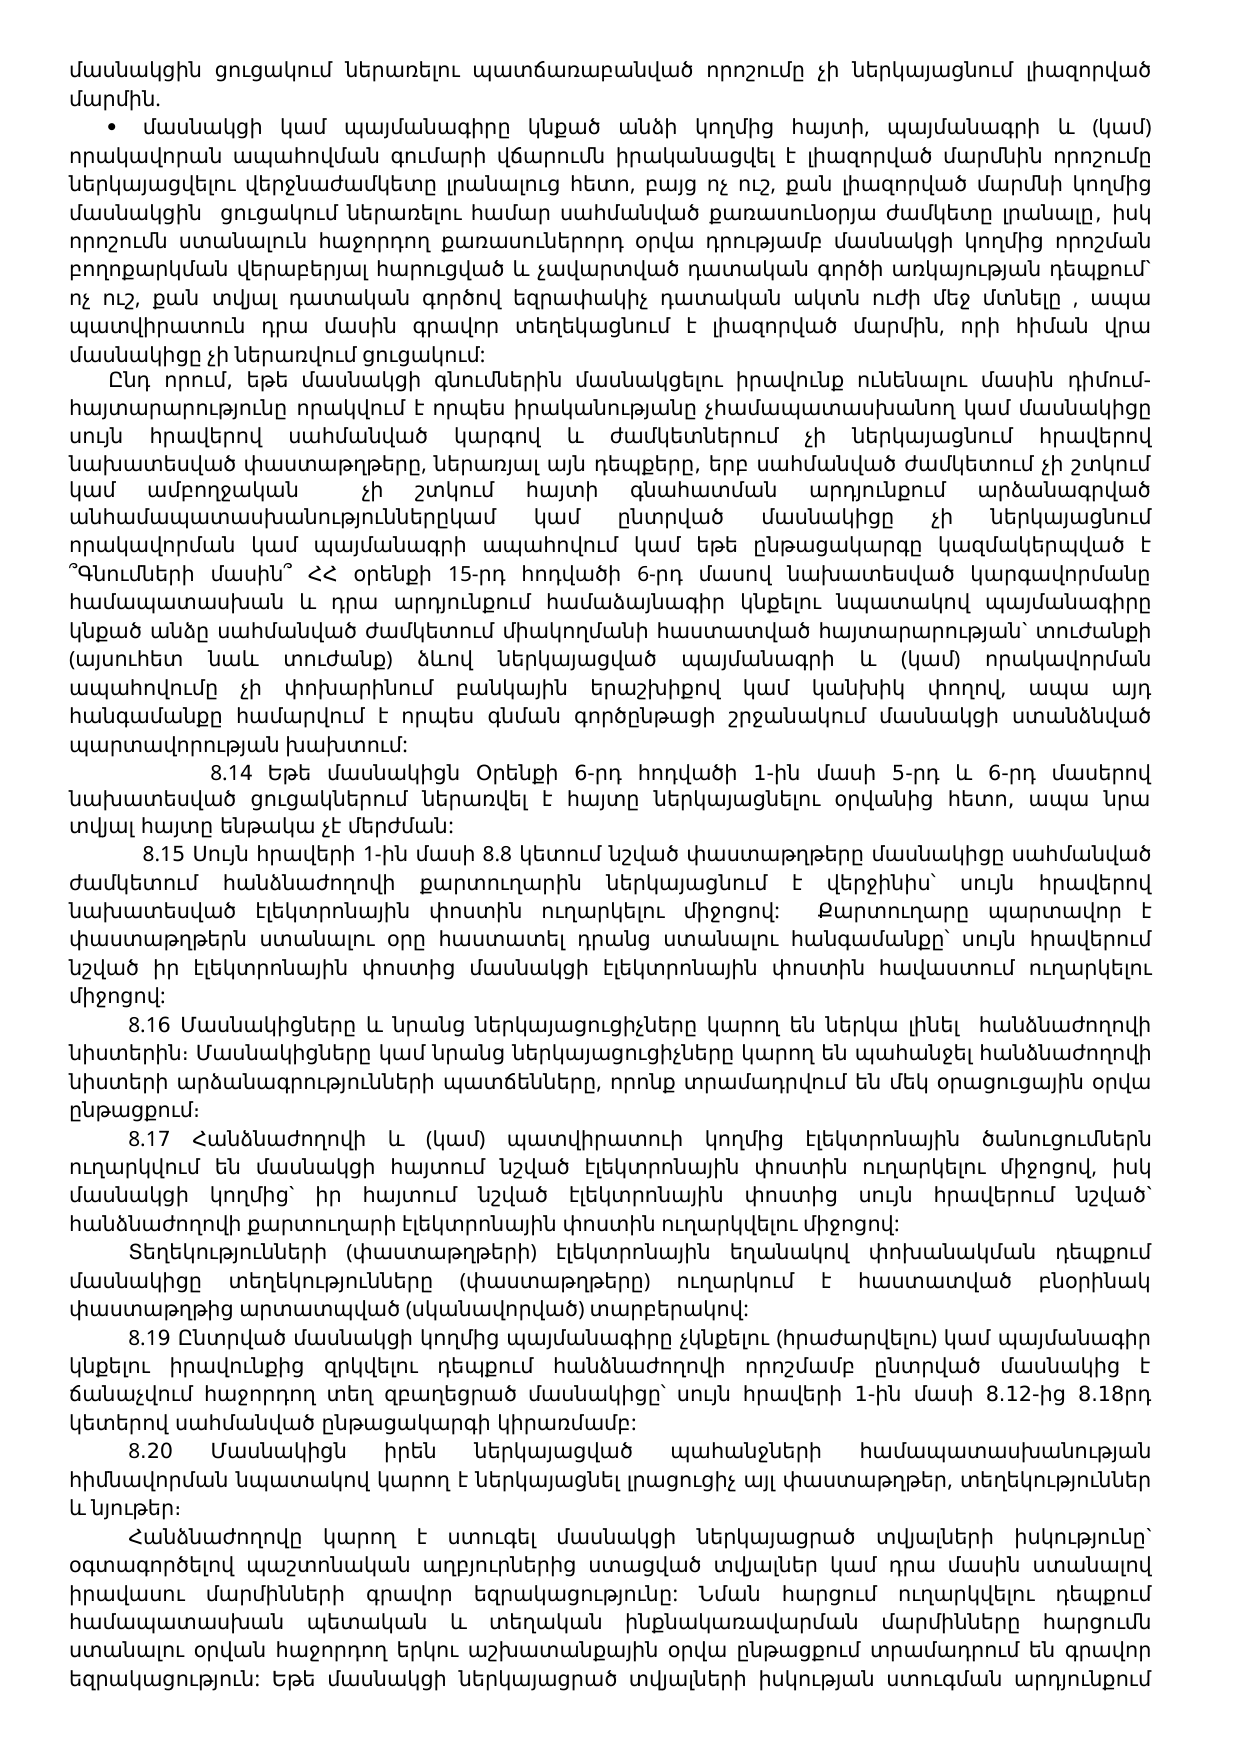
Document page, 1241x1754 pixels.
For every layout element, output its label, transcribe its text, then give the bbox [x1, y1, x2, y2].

text 8.20 Մասնակիցն իրեն ներկայացված պահանջների համապատասխանության հիմնավորման նպատակով կարող է ներկայացնել լրացուցիչ այլ փաստաթղթեր, տեղեկություններ և նյութեր։ [69, 1436, 1152, 1522]
text 8.16 Մասնակիցները և նրանց ներկայացուցիչները կարող են ներկա լինել հանձնաժողովի նիստերին։ Մասնակիցները կամ նրանց ներկայացուցիչները կարող են պահանջել հանձնաժողովի նիստերի արձանագրությունների պատճենները, որոնք տրամադրվում են մեկ օրացուցային օրվա ընթացքում։ [69, 1010, 1152, 1124]
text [69, 1522, 1152, 1692]
text Տեղեկությունների (փաստաթղթերի) էլեկտրոնային եղանակով փոխանակման դեպքում մասնակիցը տեղեկությունները (փաստաթղթերը) ուղարկում է հաստատված բնօրինակ փաստաթղթից արտատպված (սկանավորված) տարբերակով: [69, 1237, 1152, 1323]
text 8.15 Սույն հրավերի 1-ին մասի 8.8 կետում նշված փաստաթղթերը մասնակիցը սահմանված ժամկետում հանձնաժողովի քարտուղարին ներկայացնում է վերջինիս՝ սույն հրավերով նախատեսված էլեկտրոնային փոստին ուղարկելու միջոցով: Քարտուղարը պարտավոր է փաստաթղթերն ստանալու օրը հաստատել դրանց ստանալու հանգամանքը՝ սույն հրավերում նշված իր էլեկտրոնային փոստից մասնակցի էլեկտրոնային փոստին հավաստում ուղարկելու միջոցով: [69, 839, 1152, 1010]
text Ընդ որում, եթե մասնակցի գնումներին մասնակցելու իրավունք ունենալու մասին դիմում-հայտարարությունը որակվում է որպես իրականությանը չհամապատասխանող կամ մասնակիցը սույն հրավերով սահմանված կարգով և ժամկետներում չի ներկայացնում հրավերով նախատեսված փաստաթղթերը, ներառյալ այն դեպքերը, երբ սահմանված ժամկետում չի շտկում կամ ամբողջական չի շտկում հայտի գնահատման արդյունքում արձանագրված անհամապատասխանություններըկամ կամ ընտրված մասնակիցը չի ներկայացնում որակավորման կամ պայմանագրի ապահովում կամ եթե ընթացակարգը կազմակերպված է ՞Գնումների մասին՞ ՀՀ օրենքի 15-րդ հոդվածի 6-րդ մասով նախատեսված կարգավորմանը համապատասխան և դրա արդյունքում համաձայնագիր կնքելու նպատակով պայմանագիրը կնքած անձը սահմանված ժամկետում միակողմանի հաստատված հայտարարության` տուժանքի (այսուհետ նաև տուժանք) ձևով ներկայացված պայմանագրի և (կամ) որակավորման ապահովումը չի փոխարինում բանկային երաշխիքով կամ կանխիկ փողով, ապա այդ հանգամանքը համարվում է որպես գնման գործընթացի շրջանակում մասնակցի ստանձնված պարտավորության խախտում: [69, 368, 1152, 758]
text 8.19 Ընտրված մասնակցի կողմից պայմանագիրը չկնքելու (հրաժարվելու) կամ պայմանագիր կնքելու իրավունքից զրկվելու դեպքում հանձնաժողովի որոշմամբ ընտրված մասնակից է ճանաչվում հաջորդող տեղ զբաղեցրած մասնակիցը՝ սույն հրավերի 1-ին մասի 8.12-ից 8.18րդ կետերով սահմանված ընթացակարգի կիրառմամբ: [69, 1323, 1152, 1436]
list մասնակցի կամ պայմանագիրը կնքած անձի կողմից հայտի, պայմանագրի և (կամ) որակավորան ապահովման գումարի վճարումն իրականացվել է լիազորված մարմնին որոշումը ներկայացվելու վերջնաժամկետը լրանալուց հետո, բայց ոչ ուշ, քան լիազորված մարմնի կողմից մասնակցին ցուցակում ներառելու համար սահմանված քառասունօրյա ժամկետը լրանալը, իսկ որոշումն ստանալուն հաջորդող քառասուներորդ օրվա դրությամբ մասնակցի կողմից որոշման բողոքարկման վերաբերյալ հարուցված և չավարտված դատական գործի առկայության դեպքում` ոչ ուշ, քան տվյալ դատական գործով եզրափակիչ դատական ակտն ուժի մեջ մտնելը , ապա պատվիրատուն դրա մասին գրավոր տեղեկացնում է լիազորված մարմին, որի հիման վրա մասնակիցը չի ներառվում ցուցակում: [69, 112, 1152, 368]
text 8.17 Հանձնաժողովի և (կամ) պատվիրատուի կողմից էլեկտրոնային ծանուցումներն ուղարկվում են մասնակցի հայտում նշված էլեկտրոնային փոստին ուղարկելու միջոցով, իսկ մասնակցի կողմից` իր հայտում նշված էլեկտրոնային փոստից սույն հրավերում նշված` հանձնաժողովի քարտուղարի էլեկտրոնային փոստին ուղարկվելու միջոցով: [69, 1124, 1152, 1237]
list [69, 56, 1152, 112]
text 8.14 Եթե մասնակիցն Օրենքի 6-րդ հոդվածի 1-ին մասի 5-րդ և 6-րդ մասերով նախատեսված ցուցակներում ներառվել է հայտը ներկայացնելու օրվանից հետո, ապա նրա տվյալ հայտը ենթակա չէ մերժման: [69, 758, 1152, 839]
